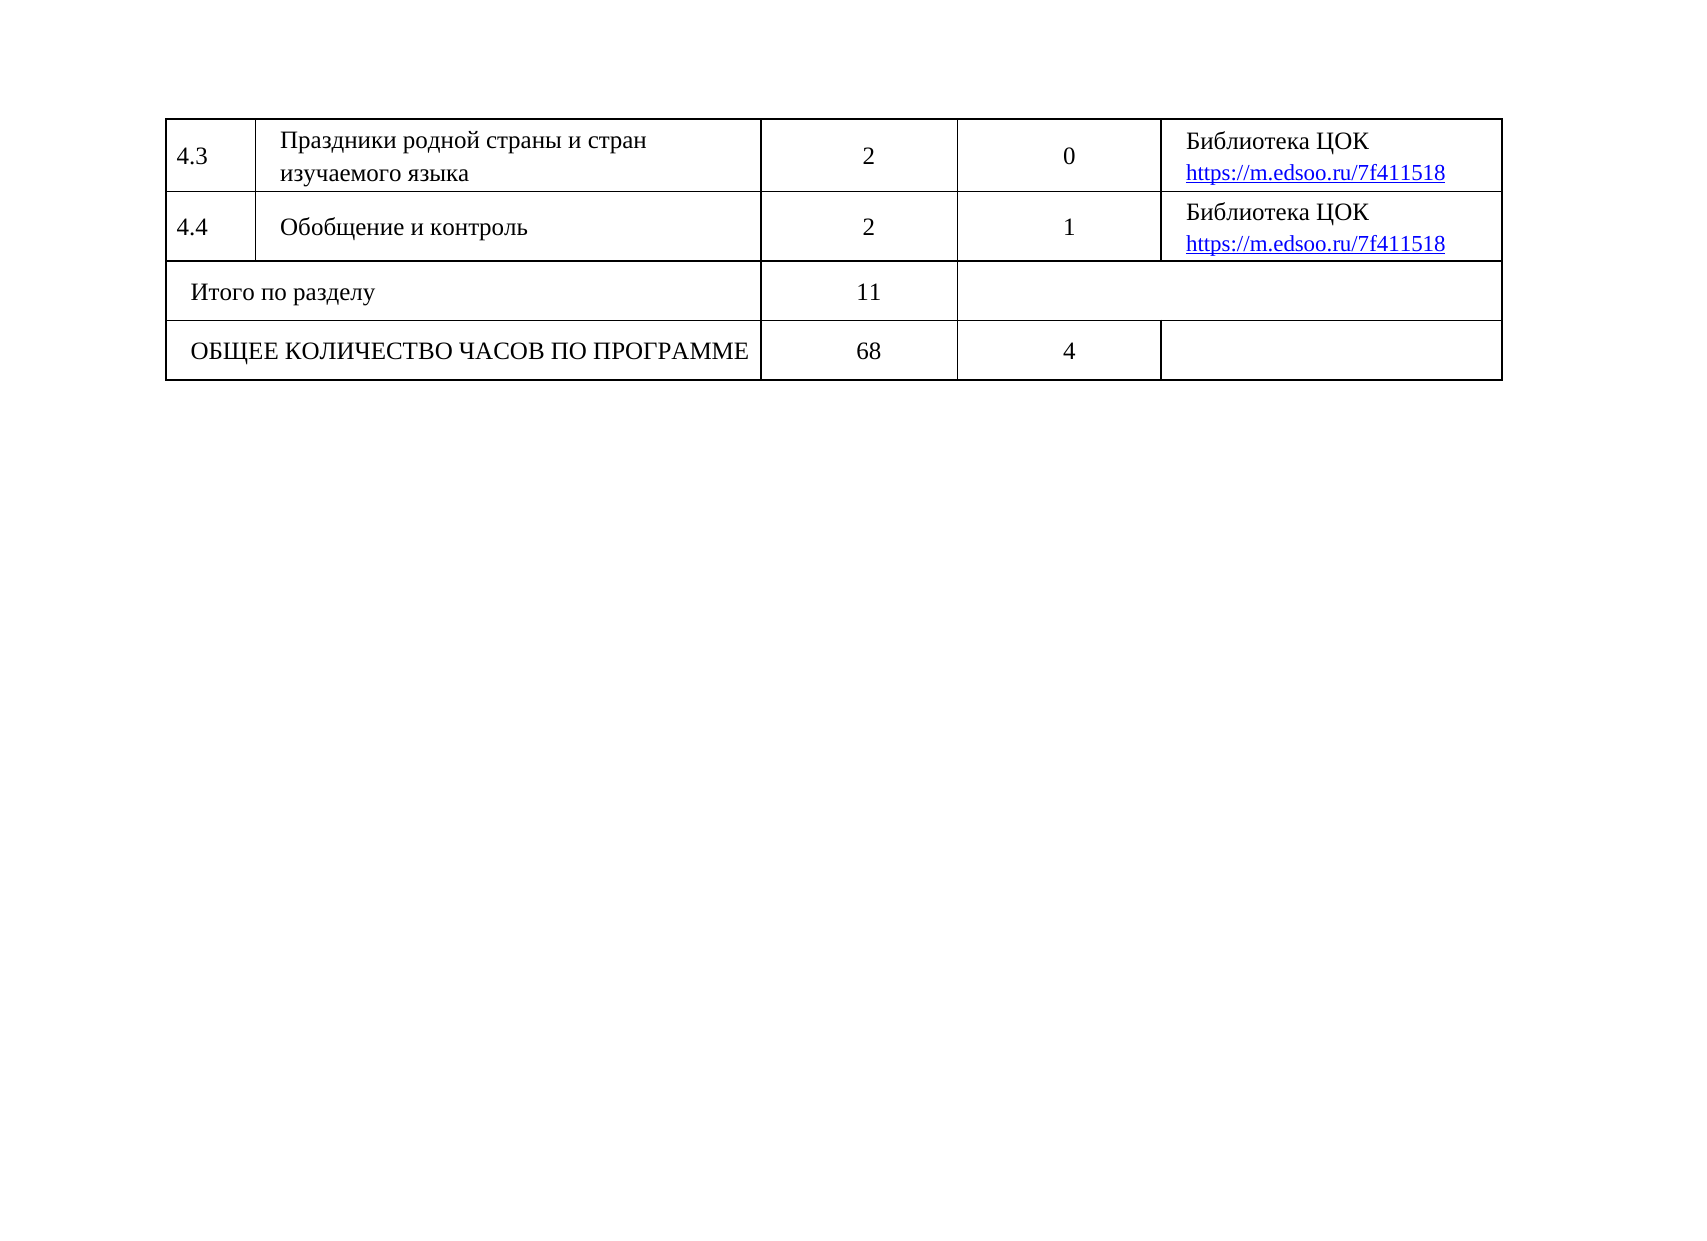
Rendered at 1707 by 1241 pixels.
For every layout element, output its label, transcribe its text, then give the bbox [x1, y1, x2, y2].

table_cell ОБЩЕЕ КОЛИЧЕСТВО ЧАСОВ ПО ПРОГРАММЕ [167, 321, 760, 379]
table_cell [958, 262, 1501, 319]
table_cell 11 [762, 262, 957, 319]
table_cell 2 [762, 192, 957, 260]
table_cell Обобщение и контроль [256, 192, 760, 260]
table_cell 0 [958, 120, 1160, 191]
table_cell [1162, 192, 1501, 260]
table_cell 4 [958, 321, 1160, 379]
table_cell 68 [762, 321, 957, 379]
table_cell Итого по разделу [167, 262, 760, 319]
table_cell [1162, 120, 1501, 191]
table_cell 1 [958, 192, 1160, 260]
table_cell [1162, 321, 1501, 379]
table_cell 4.4 [167, 192, 255, 260]
table_cell 4.3 [167, 120, 255, 191]
table_cell 2 [762, 120, 957, 191]
table_cell Праздники родной страны и стран изучаемого языка [256, 120, 760, 191]
